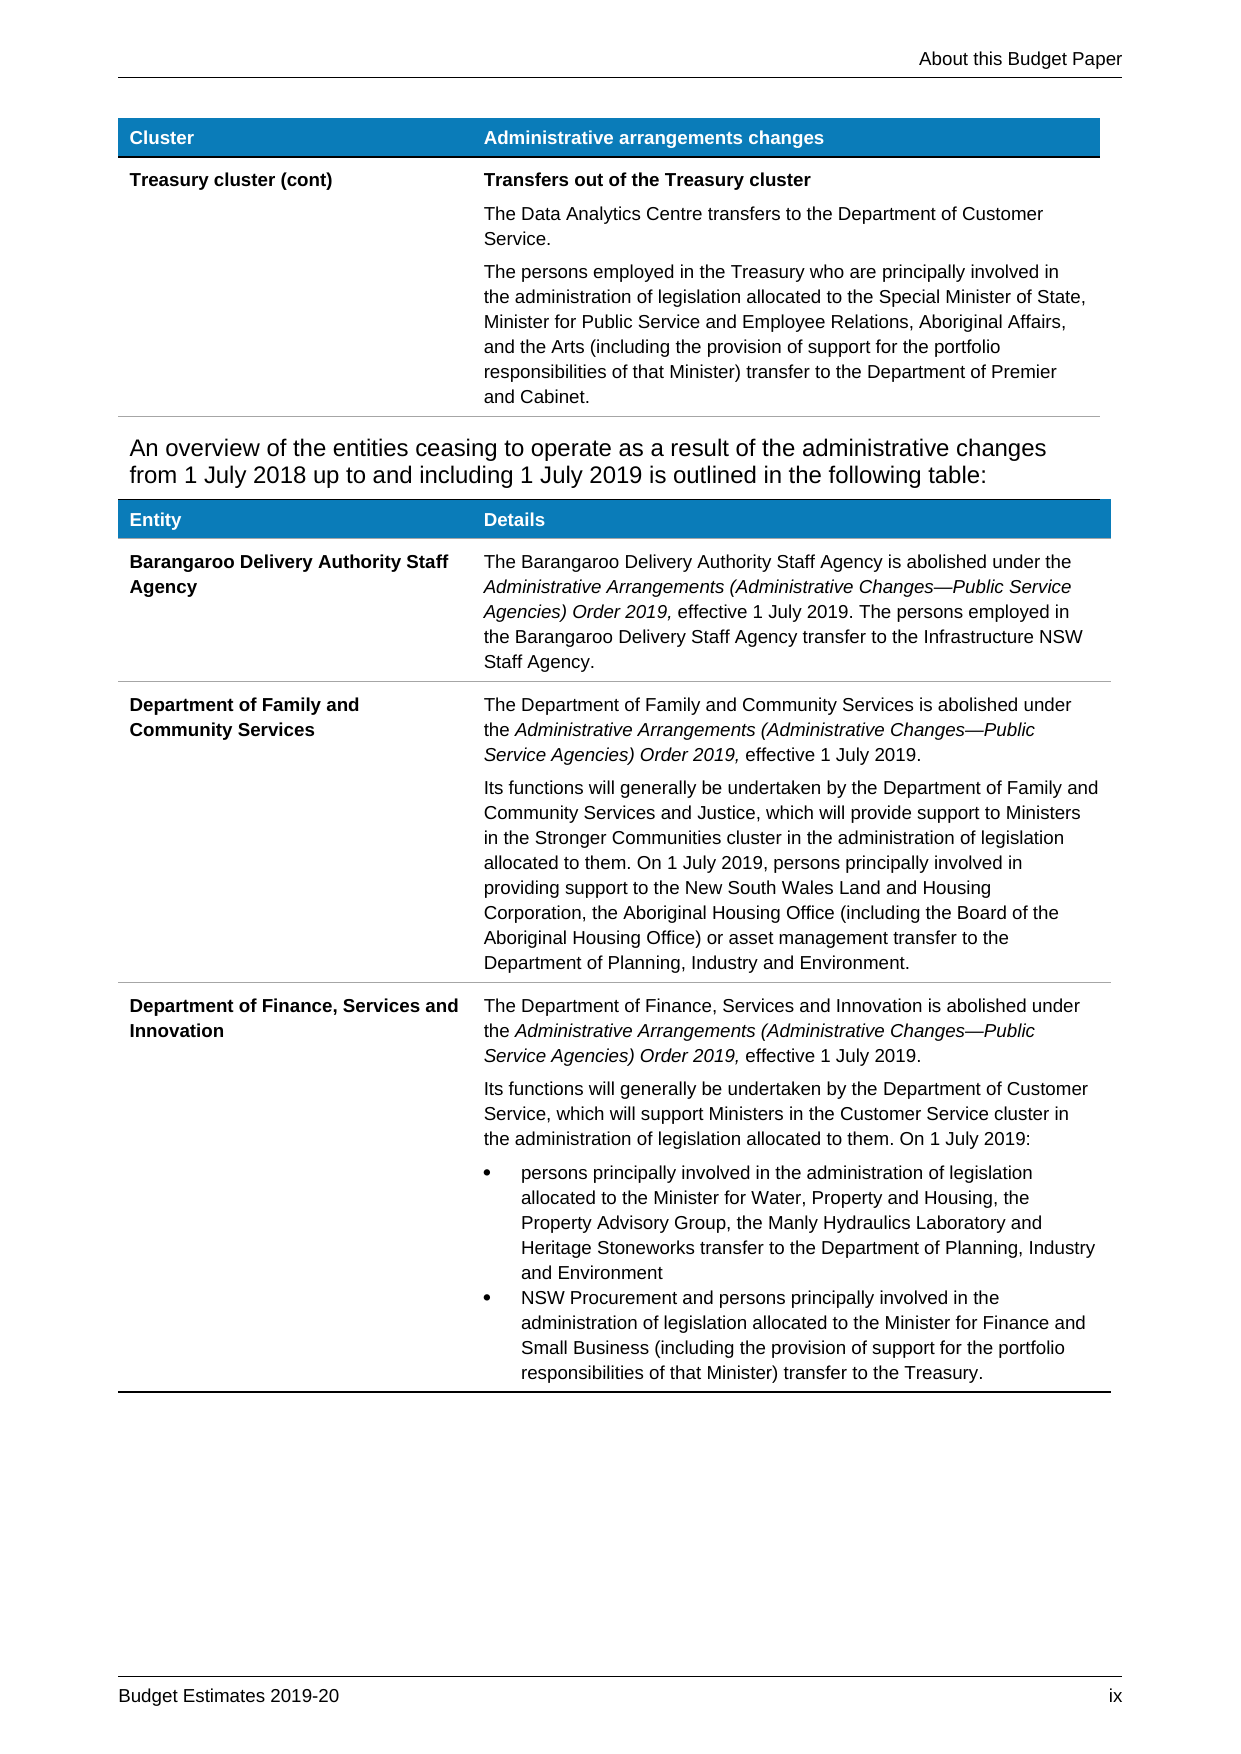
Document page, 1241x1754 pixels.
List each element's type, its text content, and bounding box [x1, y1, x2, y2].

table_cell Details [472, 499, 1111, 538]
table_cell The Barangaroo Delivery Authority Staff Agency is abolished under the Administrative Arrangements (Administrative Changes—Public Service Agencies) Order 2019, effective 1 July 2019. The persons employed in the Barangaroo Delivery Staff Agency transfer to the Infrastructure NSW Staff Agency. [472, 539, 1111, 681]
table_cell Transfers out of the Treasury cluster The Data Analytics Centre transfers to the Department of Customer Service. The persons employed in the Treasury who are principally involved in the administration of legislation allocated to the Special Minister of State, Minister for Public Service and Employee Relations, Aboriginal Affairs, and the Arts (including the provision of support for the portfolio responsibilities of that Minister) transfer to the Department of Premier and Cabinet. [472, 158, 1100, 416]
table_cell Treasury cluster (cont) [118, 158, 472, 416]
table_cell Barangaroo Delivery Authority Staff Agency [118, 539, 472, 681]
table_cell Department of Finance, Services and Innovation [118, 983, 472, 1391]
table_cell The Department of Finance, Services and Innovation is abolished under the Administrative Arrangements (Administrative Changes—Public Service Agencies) Order 2019, effective 1 July 2019. Its functions will generally be undertaken by the Department of Customer Service, which will support Ministers in the Customer Service cluster in the administration of legislation allocated to them. On 1 July 2019: persons principally involved in the administration of legislation allocated to the Minister for Water, Property and Housing, the Property Advisory Group, the Manly Hydraulics Laboratory and Heritage Stoneworks transfer to the Department of Planning, Industry and Environment NSW Procurement and persons principally involved in the administration of legislation allocated to the Minister for Finance and Small Business (including the provision of support for the portfolio responsibilities of that Minister) transfer to the Treasury. [472, 983, 1111, 1391]
table_header Cluster [118, 118, 472, 156]
table_cell An overview of the entities ceasing to operate as a result of the administrative changes from 1 July 2018 up to and including 1 July 2019 is outlined in the following table: [118, 417, 1100, 499]
table_cell Entity [118, 500, 472, 538]
table_cell The Department of Family and Community Services is abolished under the Administrative Arrangements (Administrative Changes—Public Service Agencies) Order 2019, effective 1 July 2019. Its functions will generally be undertaken by the Department of Family and Community Services and Justice, which will provide support to Ministers in the Stronger Communities cluster in the administration of legislation allocated to them. On 1 July 2019, persons principally involved in providing support to the New South Wales Land and Housing Corporation, the Aboriginal Housing Office (including the Board of the Aboriginal Housing Office) or asset management transfer to the Department of Planning, Industry and Environment. [472, 682, 1111, 982]
table_cell Department of Family and Community Services [118, 682, 472, 982]
table_header Administrative arrangements changes [472, 118, 1100, 156]
